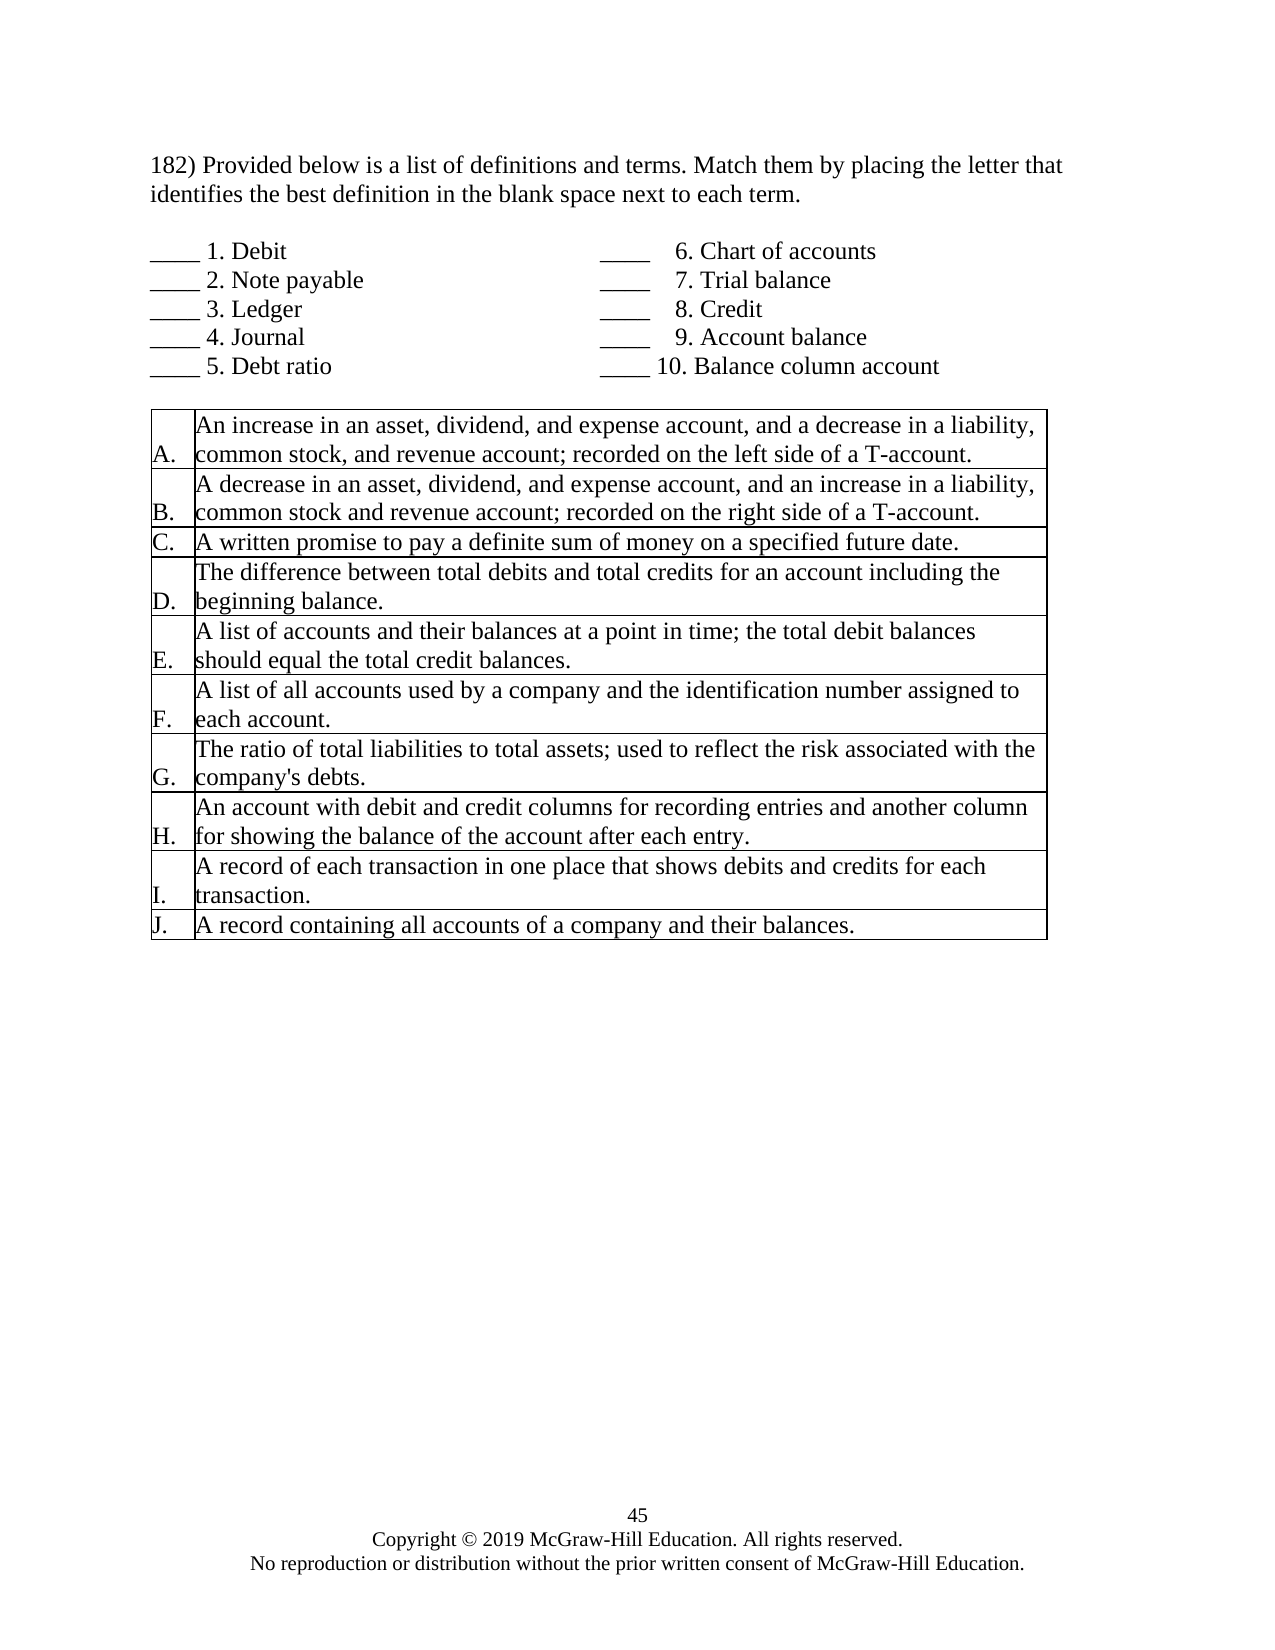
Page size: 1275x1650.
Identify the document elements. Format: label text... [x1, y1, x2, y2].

table_header A. [152, 410, 194, 467]
table_cell E. [152, 616, 194, 674]
table_cell A decrease in an asset, dividend, and expense account, and an increase in a liability, common stock and revenue account; recorded on the right side of a T-account. [196, 469, 1046, 526]
table_cell The difference between total debits and total credits for an account including the beginning balance. [196, 558, 1046, 615]
text ____ 4. Journal ____ 9. Account balance [150, 322, 1125, 351]
table_cell A record containing all accounts of a company and their balances. [196, 910, 1046, 939]
text ____ 1. Debit ____ 6. Chart of accounts [150, 236, 1125, 265]
table_cell J. [152, 910, 194, 939]
table_cell The ratio of total liabilities to total assets; used to reflect the risk associated with the company's debts. [196, 734, 1046, 791]
table_cell C. [152, 528, 194, 556]
table_cell An account with debit and credit columns for recording entries and another column for showing the balance of the account after each entry. [196, 793, 1046, 850]
text ____ 5. Debt ratio ____ 10. Balance column account [150, 351, 1125, 380]
table_cell A written promise to pay a definite sum of money on a specified future date. [196, 528, 1046, 556]
table_cell D. [152, 558, 194, 615]
table_cell A record of each transaction in one place that shows debits and credits for each transaction. [196, 851, 1046, 909]
table_cell A list of accounts and their balances at a point in time; the total debit balances should equal the total credit balances. [196, 616, 1046, 674]
table_cell F. [152, 675, 194, 732]
table_cell G. [152, 734, 194, 791]
table_cell B. [152, 469, 194, 526]
text ____ 3. Ledger ____ 8. Credit [150, 294, 1125, 322]
table_header An increase in an asset, dividend, and expense account, and a decrease in a liability, common stock, and revenue account; recorded on the left side of a T-account. [196, 410, 1046, 467]
text 182) Provided below is a list of definitions and terms. Match them by placing the letter that identifies the best definition in the blank space next to each term. [150, 150, 1125, 207]
table_cell H. [152, 793, 194, 850]
text ____ 2. Note payable ____ 7. Trial balance [150, 265, 1125, 294]
table_cell A list of all accounts used by a company and the identification number assigned to each account. [196, 675, 1046, 732]
table_cell I. [152, 851, 194, 909]
